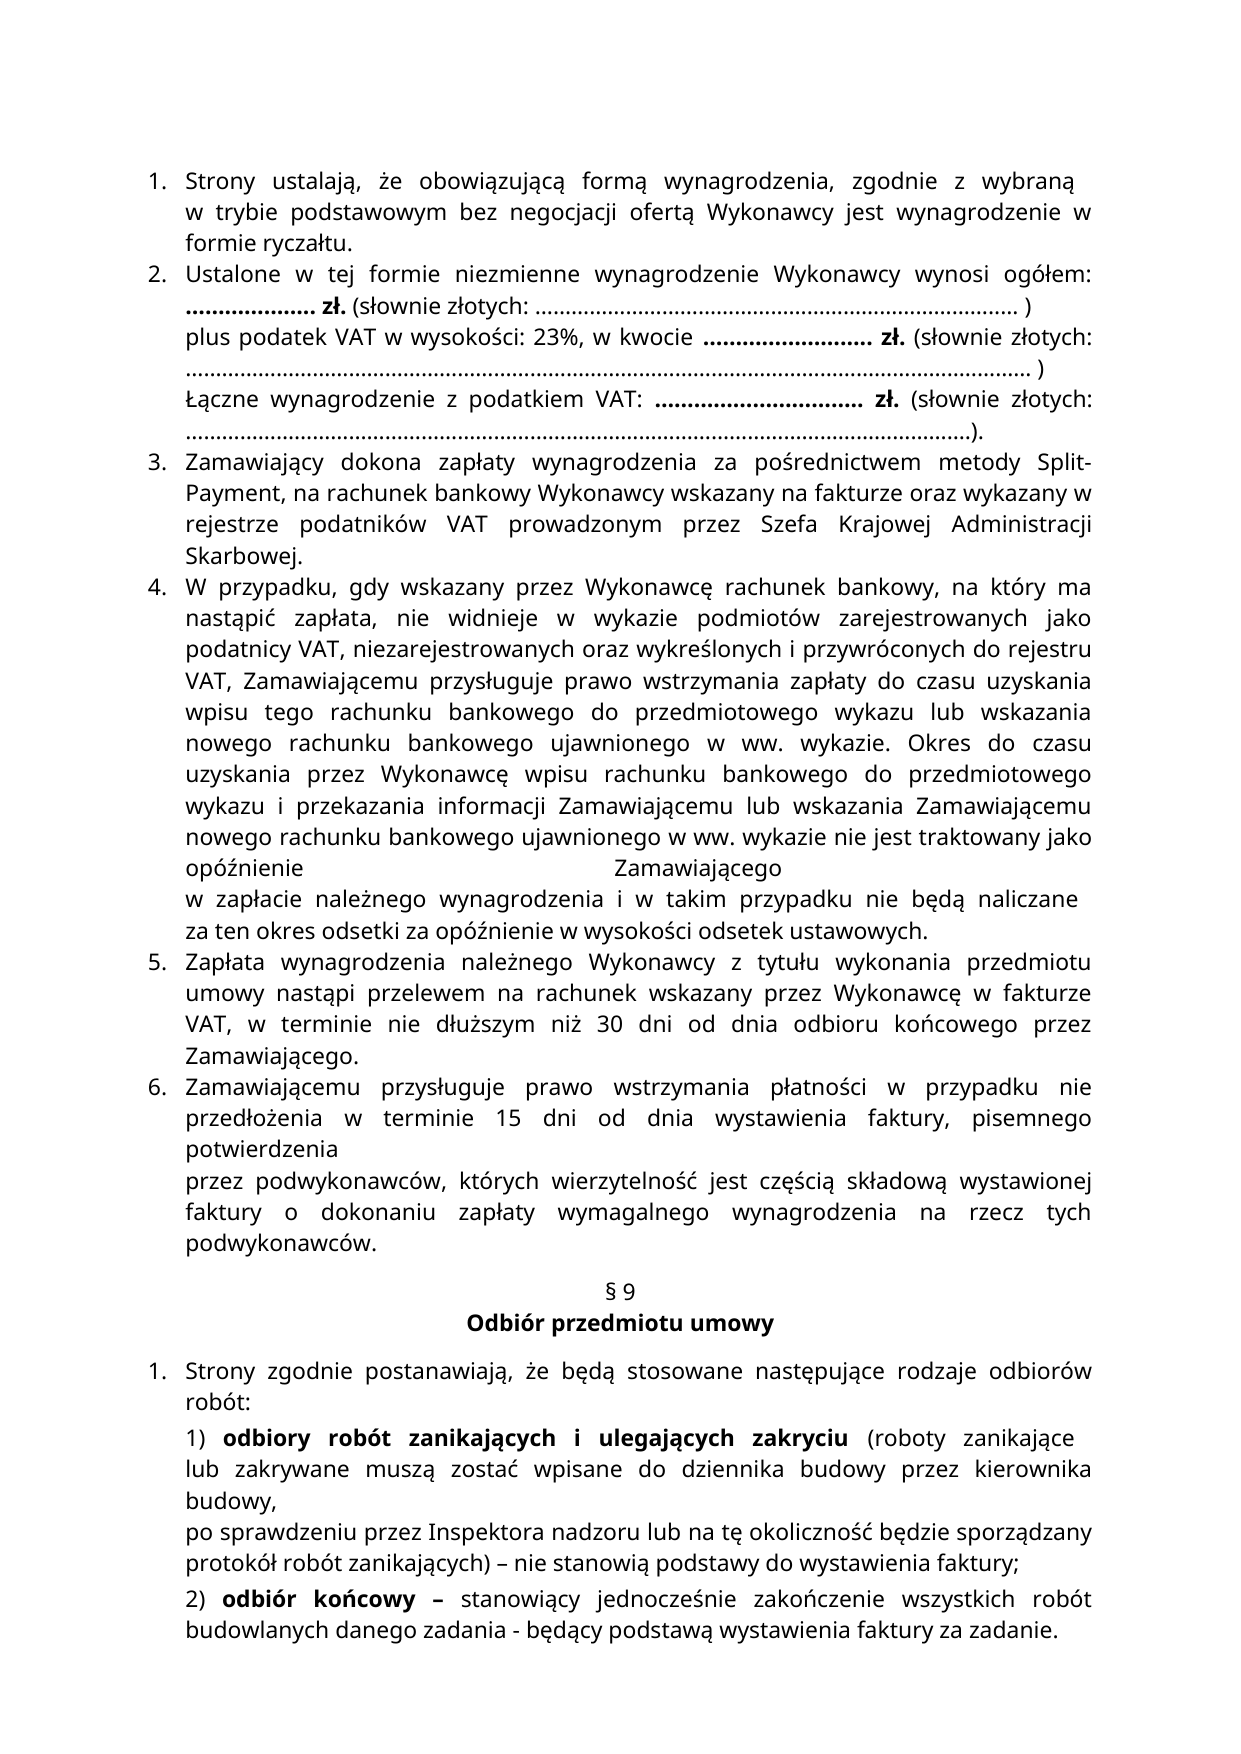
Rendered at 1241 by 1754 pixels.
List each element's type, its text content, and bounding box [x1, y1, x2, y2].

list Zamawiający dokona zapłaty wynagrodzenia za pośrednictwem metody Split-Payment, na rachunek bankowy Wykonawcy wskazany na fakturze oraz wykazany w rejestrze podatników VAT prowadzonym przez Szefa Krajowej Administracji Skarbowej. [148, 446, 1093, 571]
text 1) odbiory robót zanikających i ulegających zakryciu (roboty zanikające lub zakrywane muszą zostać wpisane do dziennika budowy przez kierownika budowy, po sprawdzeniu przez Inspektora nadzoru lub na tę okoliczność będzie sporządzany protokół robót zanikających) – nie stanowią podstawy do wystawienia faktury; [185, 1422, 1093, 1578]
text 2) odbiór końcowy – stanowiący jednocześnie zakończenie wszystkich robót budowlanych danego zadania - będący podstawą wystawienia faktury za zadanie. [185, 1583, 1093, 1646]
text Odbiór przedmiotu umowy [148, 1307, 1093, 1338]
list Zamawiającemu przysługuje prawo wstrzymania płatności w przypadku nie przedłożenia w terminie 15 dni od dnia wystawienia faktury, pisemnego potwierdzenia przez podwykonawców, których wierzytelność jest częścią składową wystawionej faktury o dokonaniu zapłaty wymagalnego wynagrodzenia na rzecz tych podwykonawców. [148, 1071, 1093, 1258]
list Zapłata wynagrodzenia należnego Wykonawcy z tytułu wykonania przedmiotu umowy nastąpi przelewem na rachunek wskazany przez Wykonawcę w fakturze VAT, w terminie nie dłuższym niż 30 dni od dnia odbioru końcowego przez Zamawiającego. [148, 946, 1093, 1071]
list Ustalone w tej formie niezmienne wynagrodzenie Wykonawcy wynosi ogółem: ……………….. zł. (słownie złotych: …………………………………………………………………..… ) [148, 258, 1093, 321]
list W przypadku, gdy wskazany przez Wykonawcę rachunek bankowy, na który ma nastąpić zapłata, nie widnieje w wykazie podmiotów zarejestrowanych jako podatnicy VAT, niezarejestrowanych oraz wykreślonych i przywróconych do rejestru VAT, Zamawiającemu przysługuje prawo wstrzymania zapłaty do czasu uzyskania wpisu tego rachunku bankowego do przedmiotowego wykazu lub wskazania nowego rachunku bankowego ujawnionego w ww. wykazie. Okres do czasu uzyskania przez Wykonawcę wpisu rachunku bankowego do przedmiotowego wykazu i przekazania informacji Zamawiającemu lub wskazania Zamawiającemu nowego rachunku bankowego ujawnionego w ww. wykazie nie jest traktowany jako opóźnienie Zamawiającego w zapłacie należnego wynagrodzenia i w takim przypadku nie będą naliczane za ten okres odsetki za opóźnienie w wysokości odsetek ustawowych. [148, 571, 1093, 946]
list Strony ustalają, że obowiązującą formą wynagrodzenia, zgodnie z wybraną w trybie podstawowym bez negocjacji ofertą Wykonawcy jest wynagrodzenie w formie ryczałtu. [148, 165, 1093, 258]
list Strony zgodnie postanawiają, że będą stosowane następujące rodzaje odbiorów robót: [148, 1355, 1093, 1418]
text Łączne wynagrodzenie z podatkiem VAT: ………………………….. zł. (słownie złotych: ………………………………………………………………………………………………………………….). [148, 383, 1093, 446]
text plus podatek VAT w wysokości: 23%, w kwocie …………………….. zł. (słownie złotych: …………………………………………………………………………………………………………………..……… ) [148, 321, 1093, 383]
text § 9 [148, 1276, 1093, 1307]
